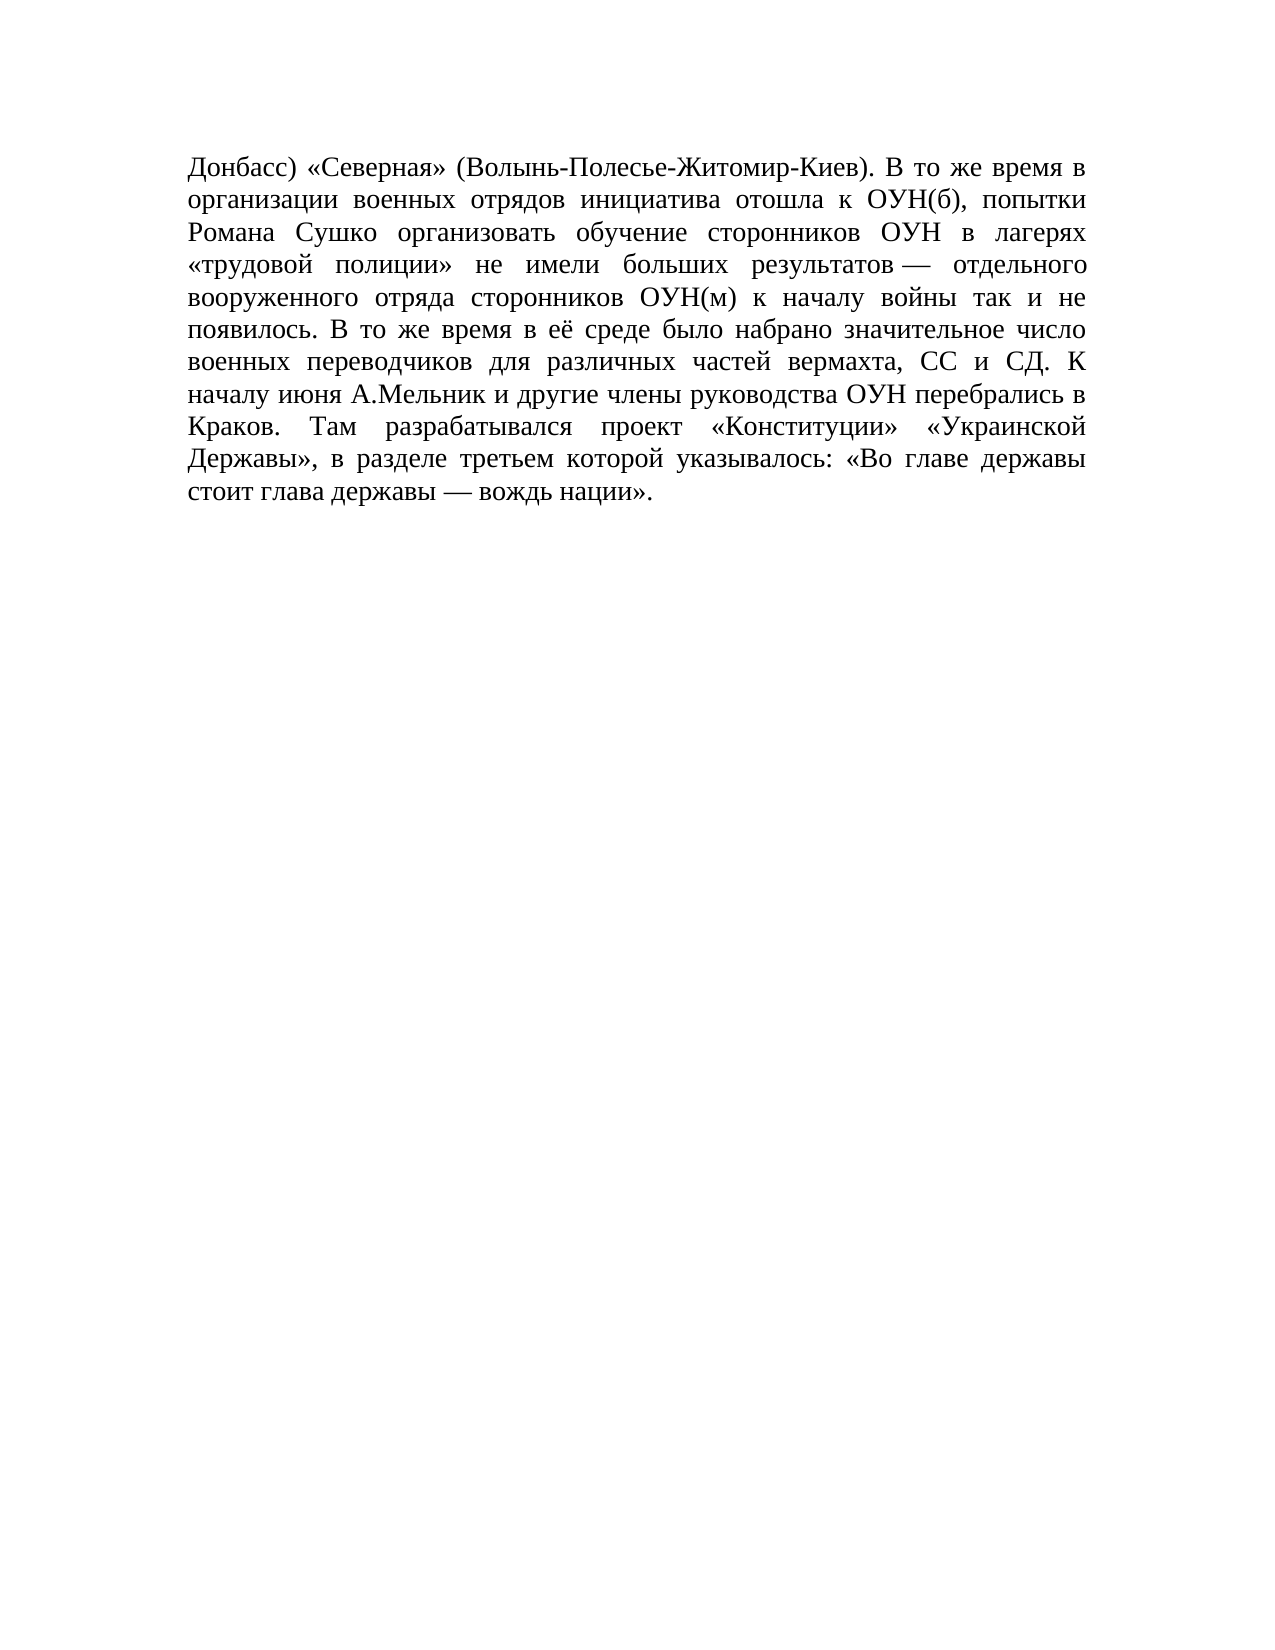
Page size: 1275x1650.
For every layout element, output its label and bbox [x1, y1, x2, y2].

text [187, 150, 1087, 506]
